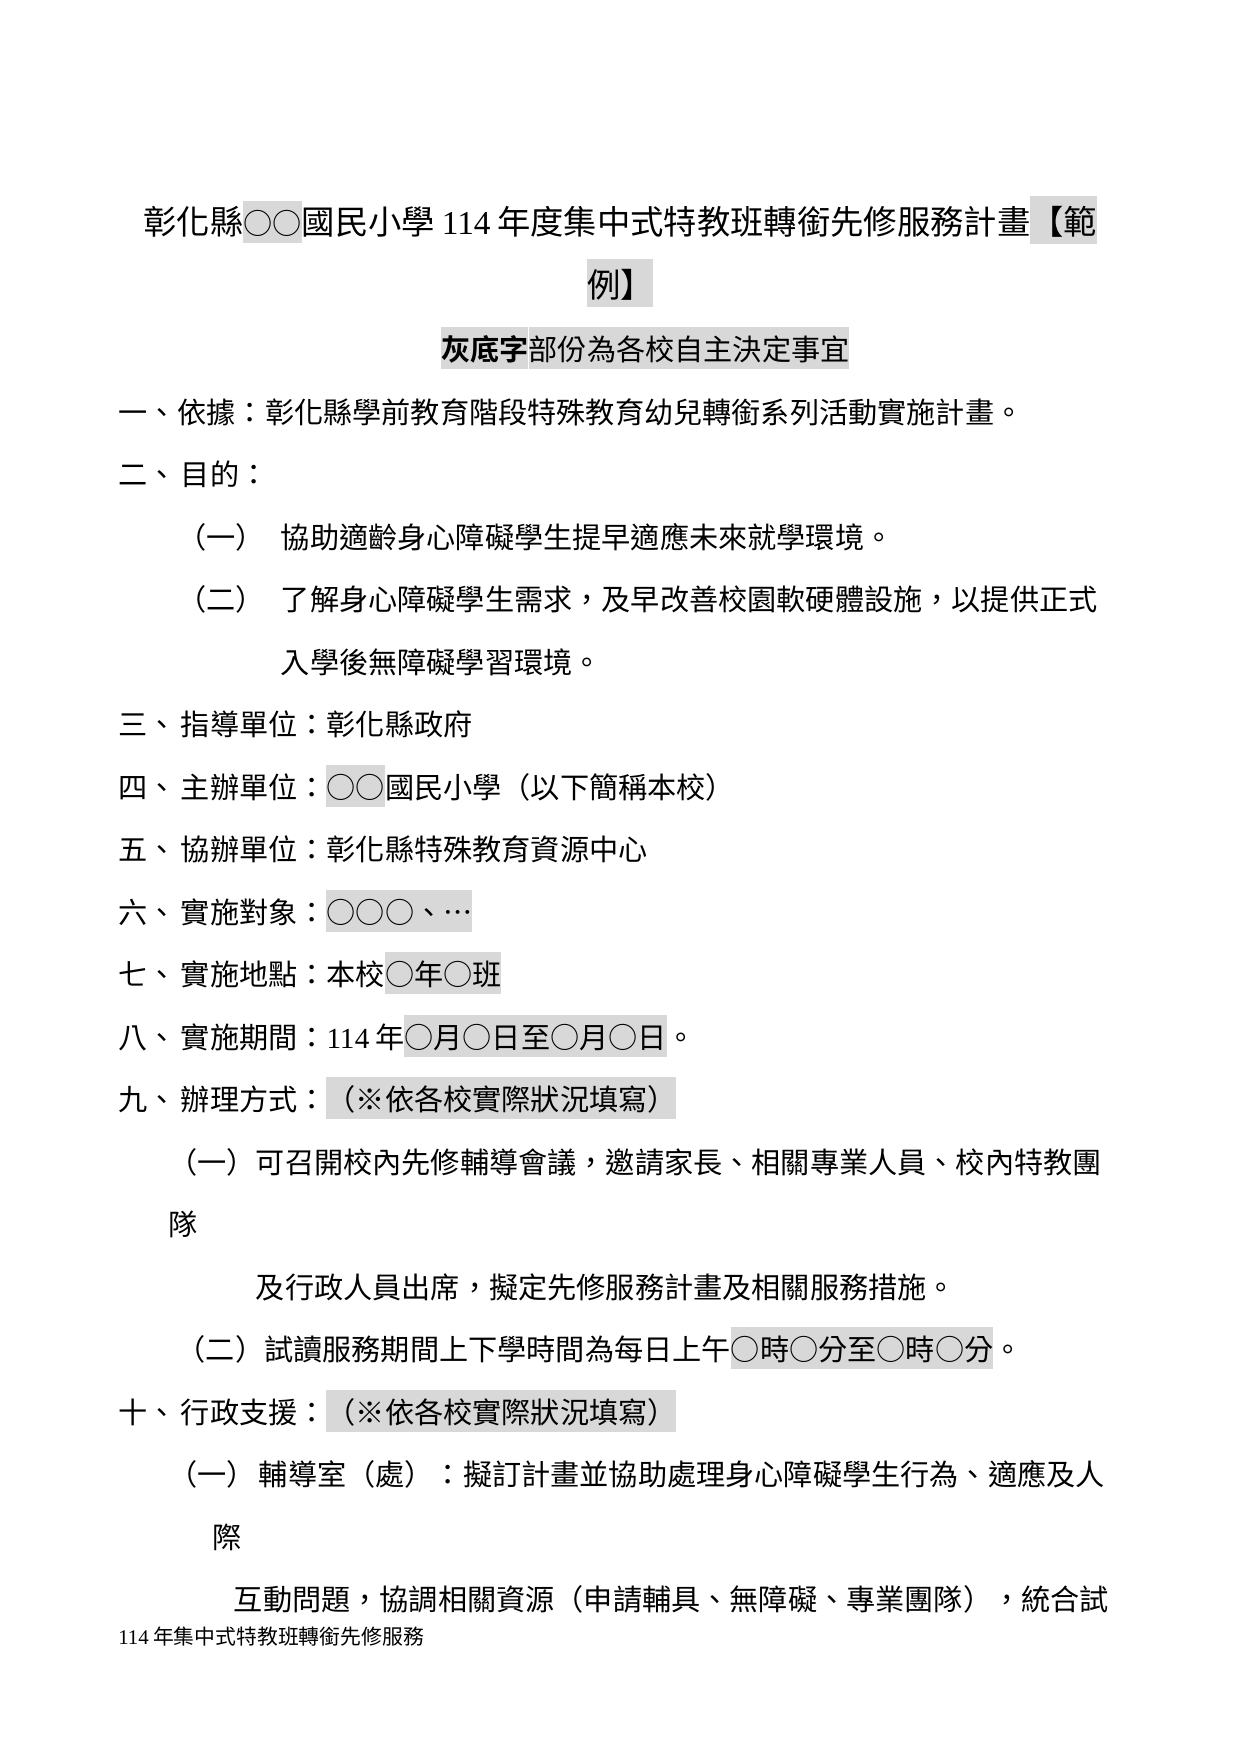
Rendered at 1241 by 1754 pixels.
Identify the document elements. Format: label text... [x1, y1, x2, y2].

list 了解身心障礙學生需求，及早改善校園軟硬體設施，以提供正式入學後無障礙學習環境。 [177, 557, 1122, 682]
text 灰底字部份為各校自主決定事宜 [168, 307, 1122, 369]
list 協助適齡身心障礙學生提早適應未來就學環境。 [177, 494, 1122, 557]
list 實施對象：○○○、… [118, 869, 1122, 932]
text 互動問題，協調相關資源（申請輔具、無障礙、專業團隊），統合試 [212, 1557, 1122, 1619]
text （二）試讀服務期間上下學時間為每日上午○時○分至○時○分。 [118, 1307, 1122, 1369]
text （一）可召開校內先修輔導會議，邀請家長、相關專業人員、校內特教團隊 [168, 1119, 1122, 1244]
list 行政支援：（※依各校實際狀況填寫） [118, 1369, 1122, 1432]
list 實施期間：114年○月○日至○月○日。 [118, 994, 1122, 1057]
list 主辦單位：○○國民小學（以下簡稱本校） [118, 744, 1122, 807]
text 及行政人員出席，擬定先修服務計畫及相關服務措施。 [168, 1244, 1122, 1307]
list 依據：彰化縣學前教育階段特殊教育幼兒轉銜系列活動實施計畫。 [118, 369, 1122, 432]
list 目的： [118, 432, 1122, 494]
list 指導單位：彰化縣政府 [118, 682, 1122, 744]
list 實施地點：本校○年○班 [118, 932, 1122, 994]
list 輔導室（處）：擬訂計畫並協助處理身心障礙學生行為、適應及人際 [168, 1432, 1122, 1557]
list 協辦單位：彰化縣特殊教育資源中心 [118, 807, 1122, 869]
list 辦理方式：（※依各校實際狀況填寫） [118, 1057, 1122, 1119]
text 彰化縣○○國民小學114年度集中式特教班轉銜先修服務計畫【範例】 [118, 182, 1122, 307]
